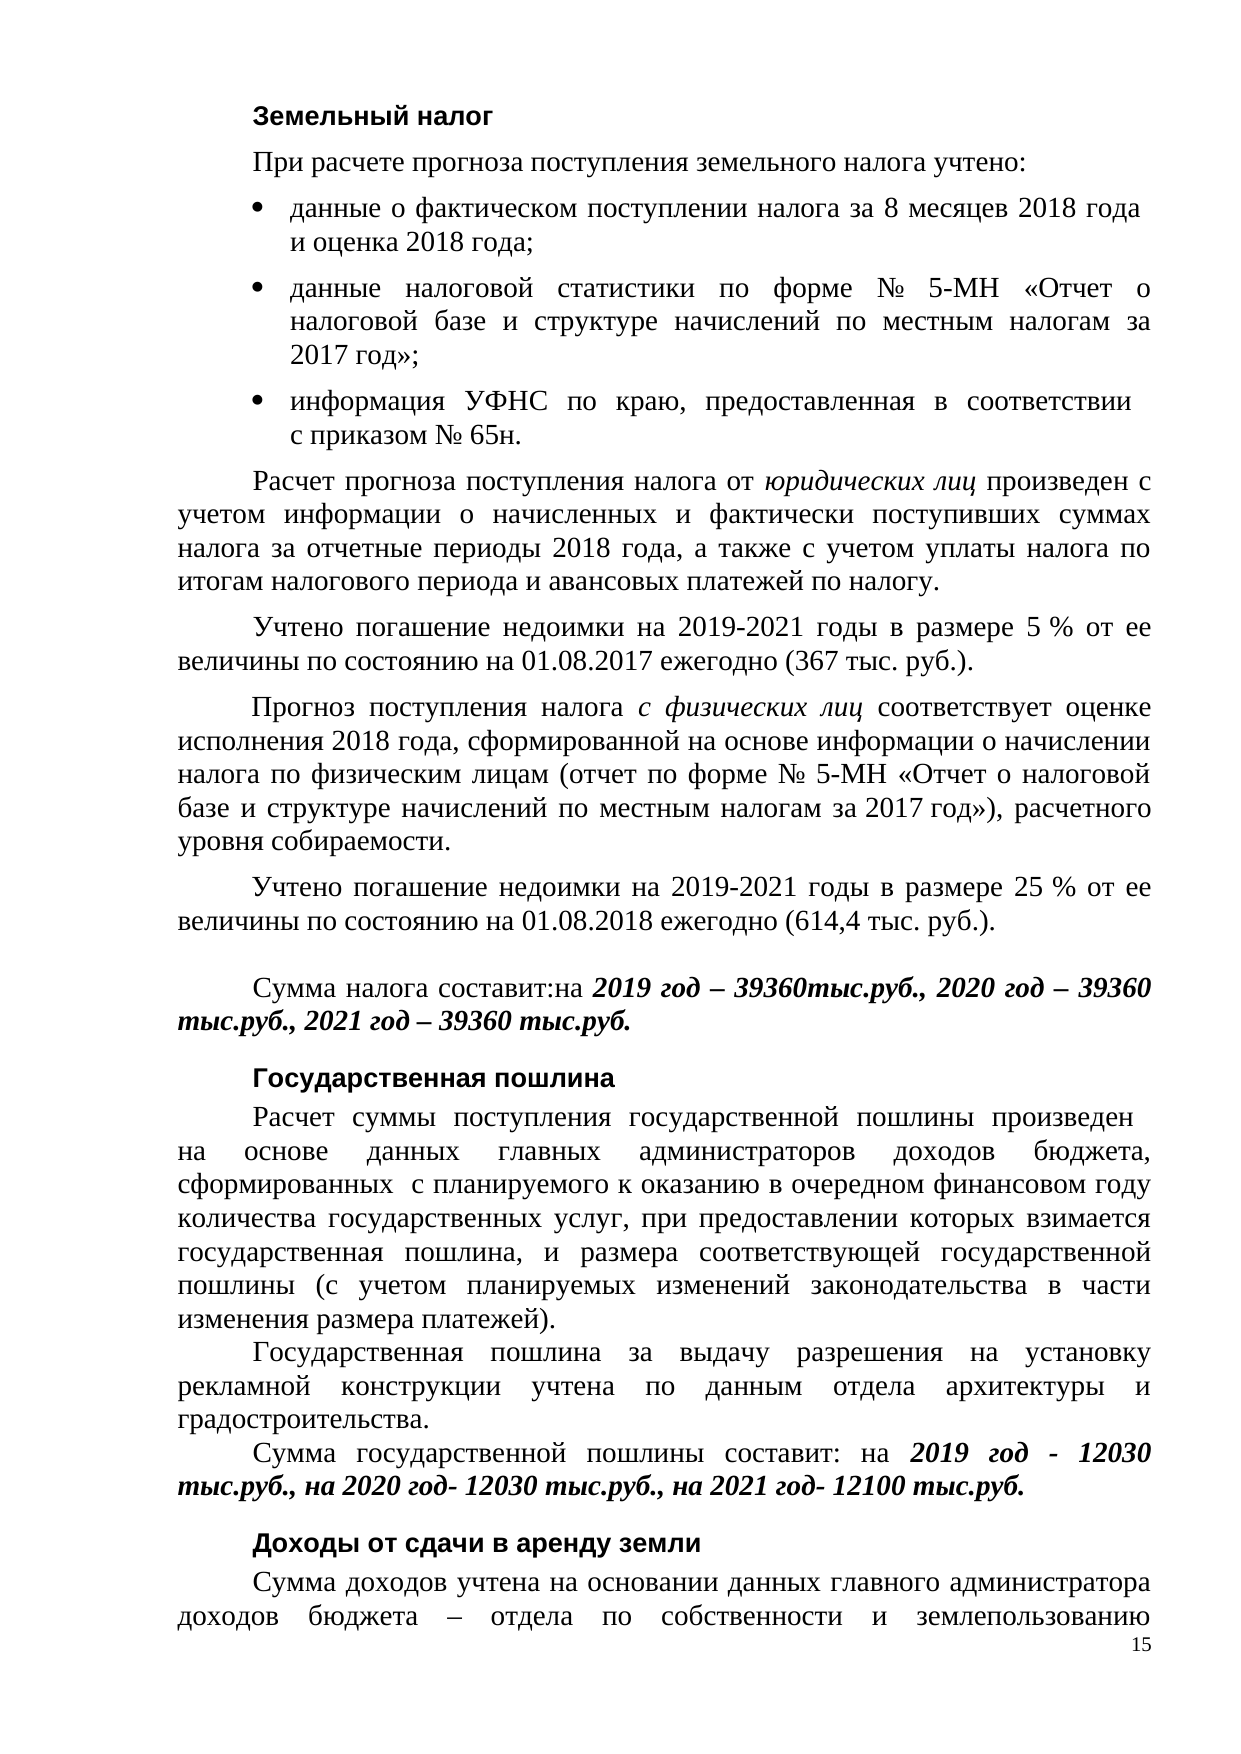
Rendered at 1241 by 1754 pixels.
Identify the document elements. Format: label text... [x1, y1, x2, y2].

text Прогноз поступления налога с физических лиц соответствует оценке исполнения 2018 года, сформированной на основе информации о начислении налога по физическим лицам (отчет по форме № 5-МН «Отчет о налоговой базе и структуре начислений по местным налогам за 2017 год»), расчетного уровня собираемости. [177, 689, 1152, 857]
text Учтено погашение недоимки на 2019-2021 годы в размере 25 % от ее величины по состоянию на 01.08.2018 ежегодно (614,4 тыс. руб.). [177, 869, 1152, 936]
text При расчете прогноза поступления земельного налога учтено: [177, 144, 1152, 178]
subtitle Доходы от сдачи в аренду земли [177, 1527, 1152, 1558]
list данные налоговой статистики по форме № 5-МН «Отчет о налоговой базе и структуре начислений по местным налогам за 2017 год»; [252, 270, 1152, 371]
text Государственная пошлина за выдачу разрешения на установку рекламной конструкции учтена по данным отдела архитектуры и градостроительства. [177, 1334, 1152, 1435]
subtitle Государственная пошлина [177, 1062, 1152, 1093]
text Расчет прогноза поступления налога от юридических лиц произведен с учетом информации о начисленных и фактически поступивших суммах налога за отчетные периоды 2018 года, а также с учетом уплаты налога по итогам налогового периода и авансовых платежей по налогу. [177, 463, 1152, 597]
subtitle Земельный налог [177, 100, 1152, 132]
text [177, 1564, 1152, 1632]
text Расчет суммы поступления государственной пошлины произведен на основе данных главных администраторов доходов бюджета, сформированных с планируемого к оказанию в очередном финансовом году количества государственных услуг, при предоставлении которых взимается государственная пошлина, и размера соответствующей государственной пошлины (с учетом планируемых изменений законодательства в части изменения размера платежей). [177, 1099, 1152, 1334]
list данные о фактическом поступлении налога за 8 месяцев 2018 года и оценка 2018 года; [252, 190, 1152, 257]
text Сумма государственной пошлины составит: на 2019 год - 12030 тыс.руб., на 2020 год- 12030 тыс.руб., на 2021 год- 12100 тыс.руб. [177, 1435, 1152, 1502]
text Учтено погашение недоимки на 2019-2021 годы в размере 5 % от ее величины по состоянию на 01.08.2017 ежегодно (367 тыс. руб.). [177, 609, 1152, 677]
text Сумма налога составит:на 2019 год – 39360тыс.руб., 2020 год – 39360 тыс.руб., 2021 год – 39360 тыс.руб. [177, 970, 1152, 1037]
list информация УФНС по краю, предоставленная в соответствии с приказом № 65н. [252, 383, 1152, 450]
